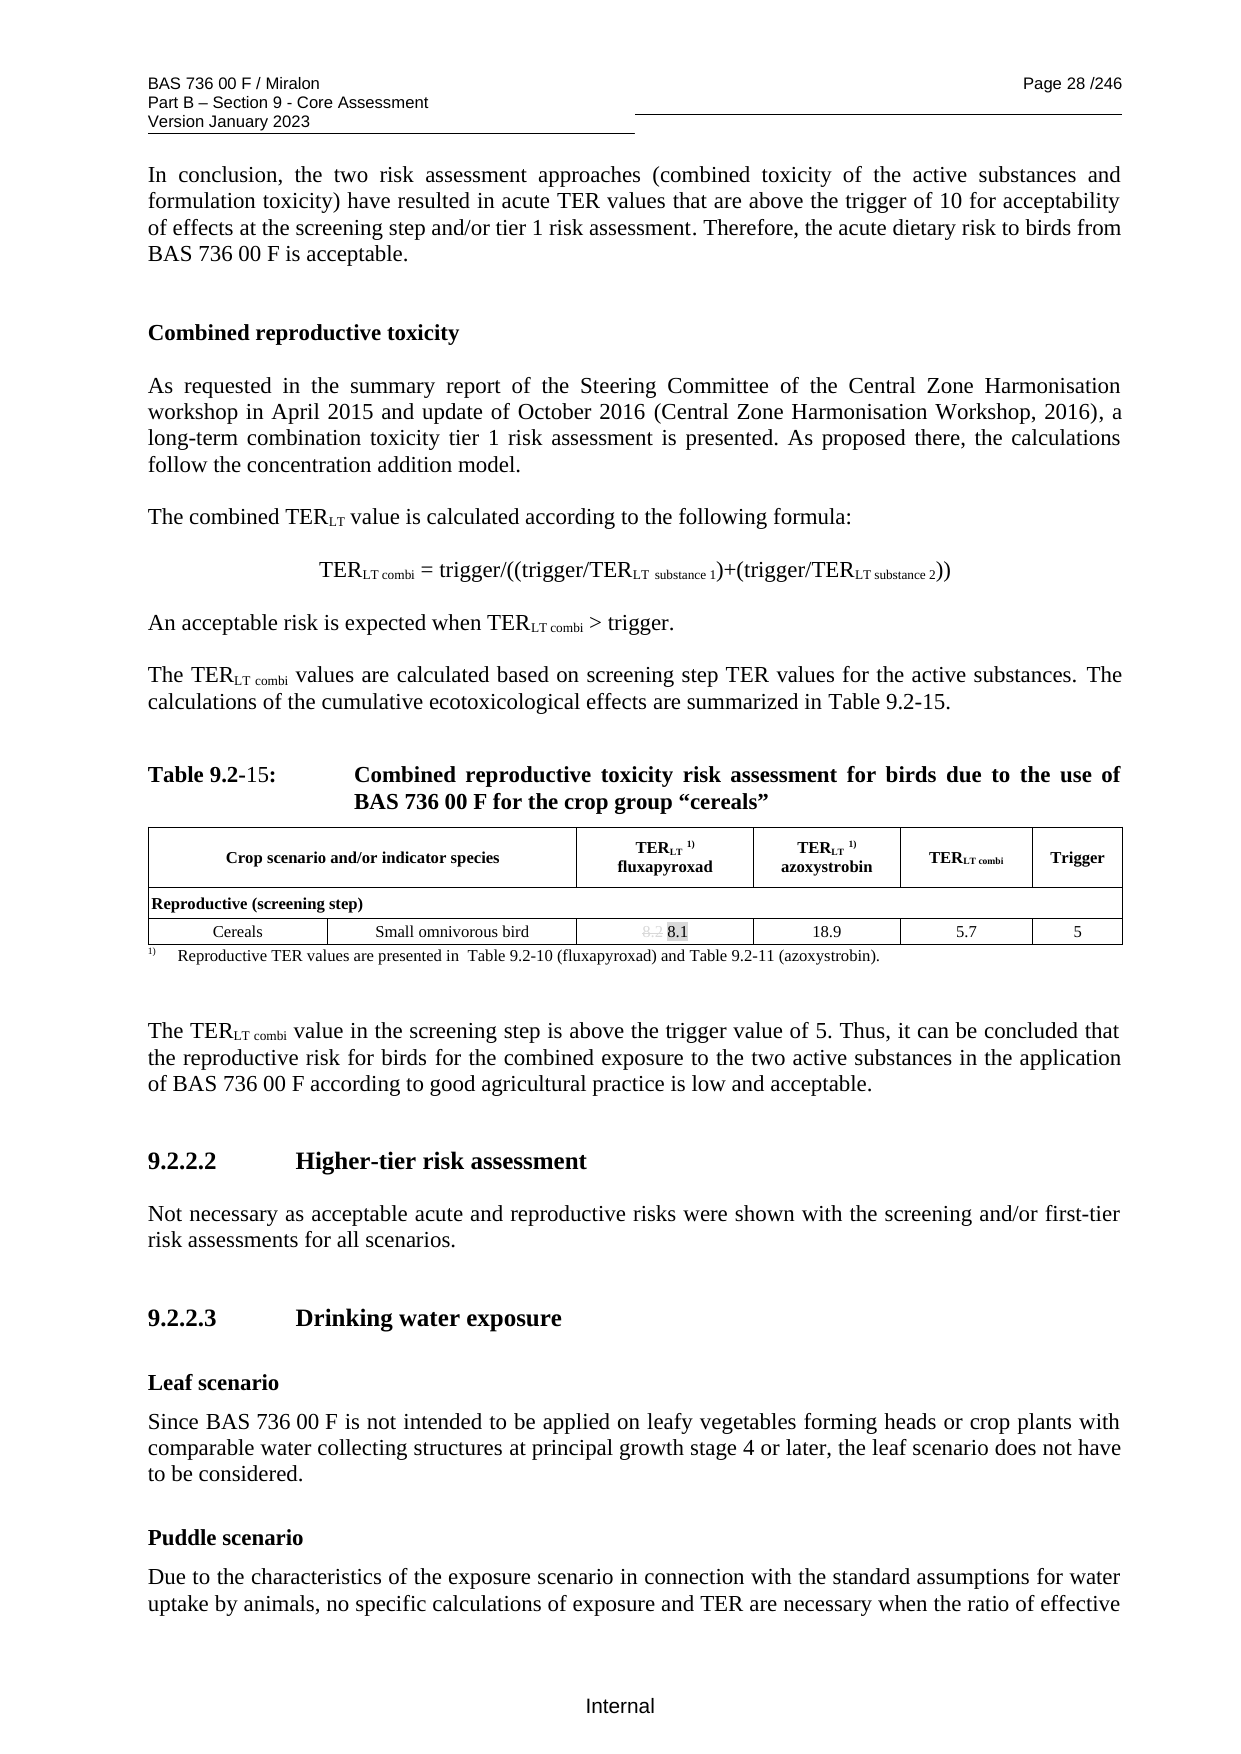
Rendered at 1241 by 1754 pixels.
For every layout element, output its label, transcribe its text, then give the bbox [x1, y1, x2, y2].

text TERLT combi = trigger/((trigger/TERLT substance 1)+(trigger/TERLT substance 2)) [148, 556, 1122, 582]
text 1) Reproductive TER values are presented in Table 9.2-6 (fluxapyroxad) and Table 9.2-7 (azoxystrobin). [148, 945, 1122, 964]
text Since BAS 736 00 F is not intended to be applied on leafy vegetables forming heads or crop plants with comparable water collecting structures at principal growth stage 4 or later, the leaf scenario does not have to be considered. [148, 1408, 1122, 1487]
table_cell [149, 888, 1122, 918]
subtitle Drinking water exposure [148, 1303, 1122, 1331]
text The TERLT combi value in the screening step is above the trigger value of 5. Thus, it can be concluded that the reproductive risk for birds for the combined exposure to the two active substances in the application of BAS 736 00 F according to good agricultural practice is low and acceptable. [148, 1017, 1122, 1096]
text Not necessary as acceptable acute and reproductive risks were shown with the screening and/or first-tier risk assessments for all scenarios. [148, 1200, 1122, 1253]
text Combined reproductive toxicity [148, 319, 1122, 345]
text An acceptable risk is expected when TERLT combi > trigger. [148, 609, 1122, 635]
text As requested in the summary report of the Steering Committee of the Central Zone Harmonisation workshop in April 2015 and update of October 2016 (Central Zone Harmonisation Workshop, 2016), a long-term combination toxicity tier 1 risk assessment is presented. As proposed there, the calculations follow the concentration addition model. [148, 372, 1122, 477]
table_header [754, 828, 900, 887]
text The combined TERLT value is calculated according to the following formula: [148, 503, 1122, 530]
text In conclusion, the two risk assessment approaches (combined toxicity of the active substances and formulation toxicity) have resulted in acute TER values that are above the trigger of 10 for acceptability of effects at the screening step and/or tier 1 risk assessment. Therefore, the acute dietary risk to birds from BAS 736 00 F is acceptable. [148, 161, 1122, 266]
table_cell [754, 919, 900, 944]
text Table 9.2-11: Combined reproductive toxicity risk assessment for birds due to the use of BAS 736 00 F for the crop group “cereals” [148, 761, 1122, 814]
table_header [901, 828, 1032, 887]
text The TERLT combi values are calculated based on screening step TER values for the active substances. The calculations of the cumulative ecotoxicological effects are summarized in Table 9.2-11. [148, 662, 1122, 714]
text Leaf scenario [148, 1369, 1122, 1395]
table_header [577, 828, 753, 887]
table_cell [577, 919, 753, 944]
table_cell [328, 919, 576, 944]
subtitle Higher-tier risk assessment [148, 1146, 1122, 1175]
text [148, 1563, 1122, 1616]
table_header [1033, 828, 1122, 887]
text Puddle scenario [148, 1524, 1122, 1551]
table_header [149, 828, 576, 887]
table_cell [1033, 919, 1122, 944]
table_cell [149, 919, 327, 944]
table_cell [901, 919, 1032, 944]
